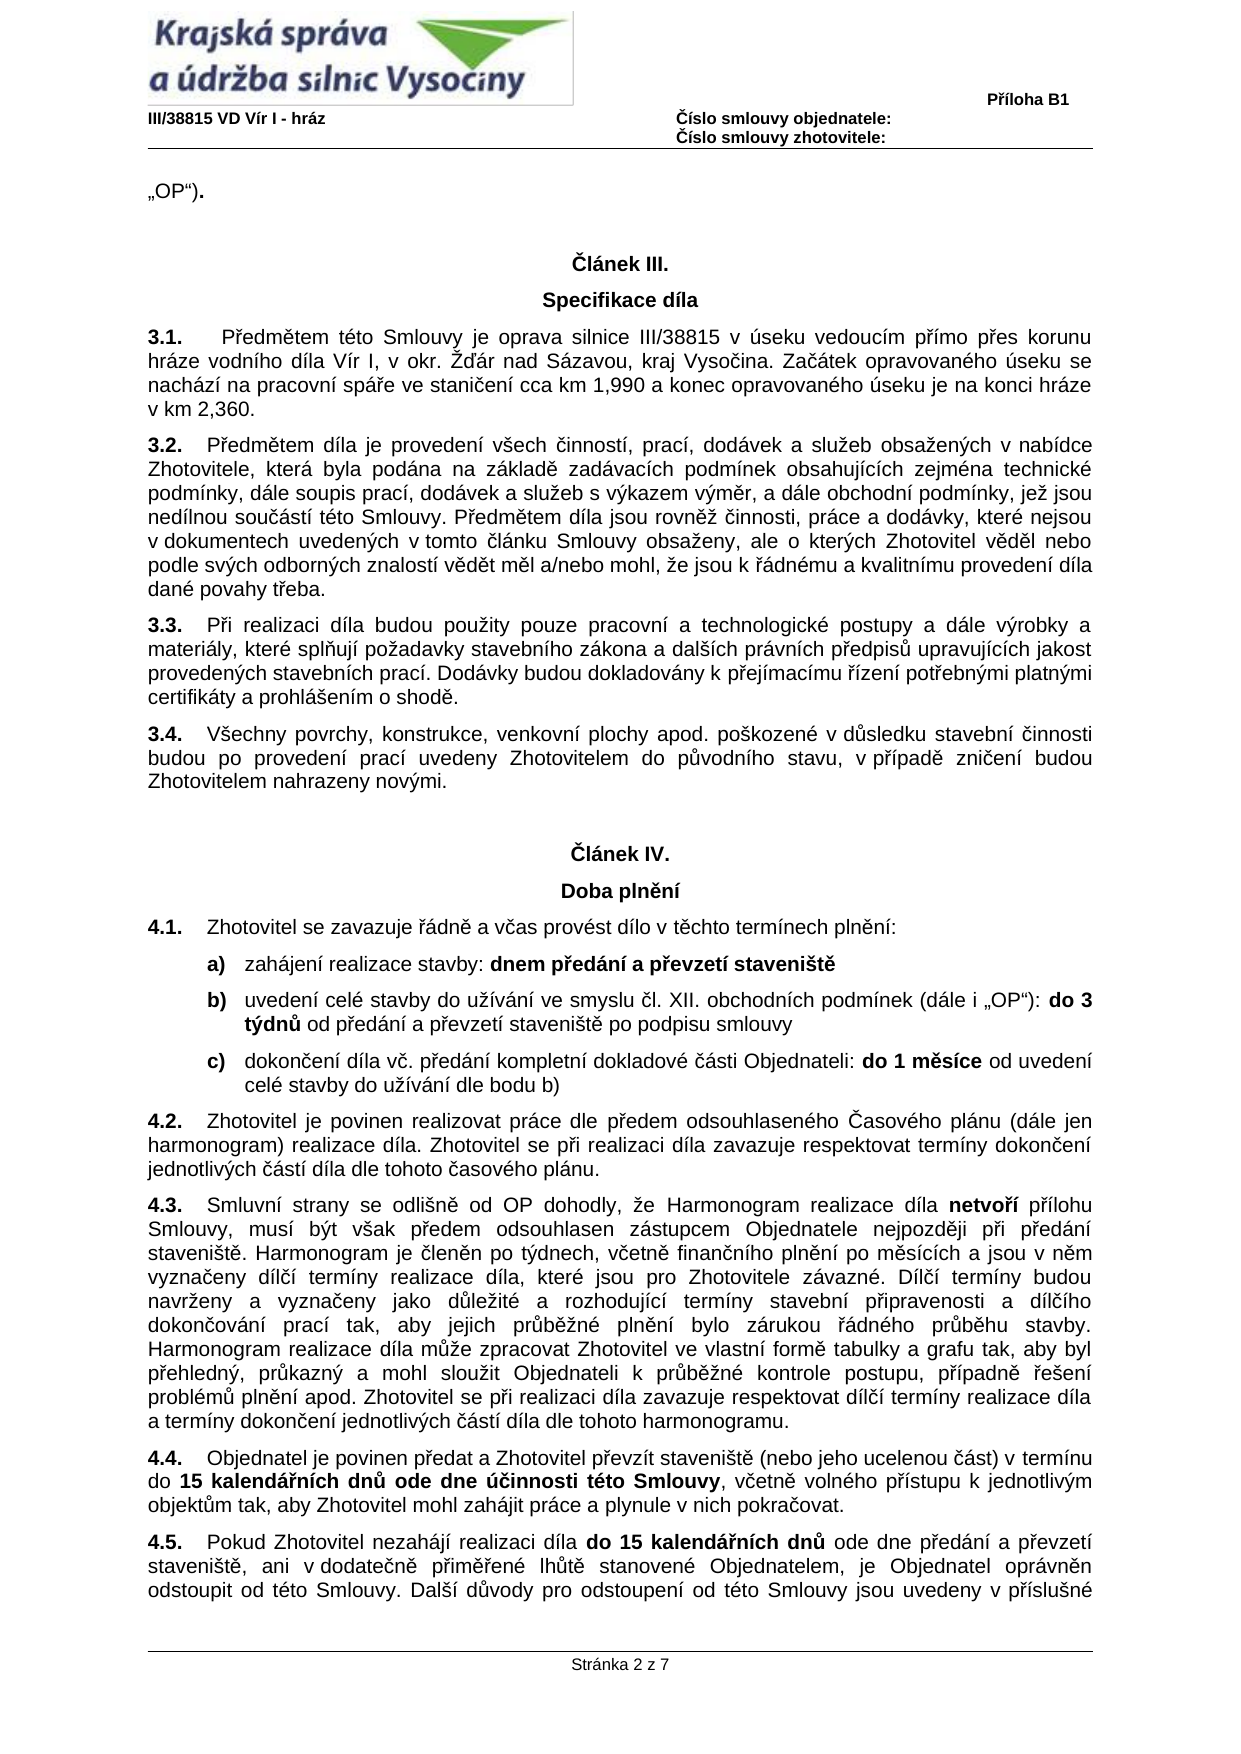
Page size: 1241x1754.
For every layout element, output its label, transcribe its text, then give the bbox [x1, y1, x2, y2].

list Zhotovitel je povinen realizovat práce dle předem odsouhlaseného Časového plánu (dále jen harmonogram) realizace díla. Zhotovitel se při realizaci díla zavazuje respektovat termíny dokončení jednotlivých částí díla dle tohoto časového plánu. [148, 1109, 1093, 1181]
list Předmětem díla je provedení všech činností, prací, dodávek a služeb obsažených v nabídce Zhotovitele, která byla podána na základě zadávacích podmínek obsahujících zejména technické podmínky, dále soupis prací, dodávek a služeb s výkazem výměr, a dále obchodní podmínky, jež jsou nedílnou součástí této Smlouvy. Předmětem díla jsou rovněž činnosti, práce a dodávky, které nejsou v dokumentech uvedených v tomto článku Smlouvy obsaženy, ale o kterých Zhotovitel věděl nebo podle svých odborných znalostí vědět měl a/nebo mohl, že jsou k řádnému a kvalitnímu provedení díla dané povahy třeba. [148, 433, 1093, 601]
list Při realizaci díla budou použity pouze pracovní a technologické postupy a dále výrobky a materiály, které splňují požadavky stavebního zákona a dalších právních předpisů upravujících jakost provedených stavebních prací. Dodávky budou dokladovány k přejímacímu řízení potřebnými platnými certifikáty a prohlášením o shodě. [148, 613, 1093, 709]
list dokončení díla vč. předání kompletní dokladové části Objednateli: do 1 měsíce od uvedení celé stavby do užívání dle bodu b) [207, 1048, 1093, 1096]
list Všechny povrchy, konstrukce, venkovní plochy apod. poškozené v důsledku stavební činnosti budou po provedení prací uvedeny Zhotovitelem do původního stavu, v případě zničení budou Zhotovitelem nahrazeny novými. [148, 721, 1093, 793]
subtitle Specifikace díla [148, 288, 1093, 312]
picture [147, 11, 574, 107]
list Zhotovitel se zavazuje řádně a včas provést dílo v těchto termínech plnění: [148, 915, 1093, 939]
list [148, 179, 1093, 203]
list Objednatel je povinen předat a Zhotovitel převzít staveniště (nebo jeho ucelenou část) v termínu do 15 kalendářních dnů ode dne účinnosti této Smlouvy, včetně volného přístupu k jednotlivým objektům tak, aby Zhotovitel mohl zahájit práce a plynule v nich pokračovat. [148, 1445, 1093, 1517]
text Článek IV. [148, 842, 1093, 866]
list Předmětem této Smlouvy je oprava silnice III/38815 v úseku vedoucím přímo přes korunu hráze vodního díla Vír I, v okr. Žďár nad Sázavou, kraj Vysočina. Začátek opravovaného úseku se nachází na pracovní spáře ve staničení cca km 1,990 a konec opravovaného úseku je na konci hráze v km 2,360. [148, 324, 1093, 420]
list zahájení realizace stavby: dnem předání a převzetí staveniště [207, 952, 1093, 976]
list uvedení celé stavby do užívání ve smyslu čl. XII. obchodních podmínek (dále i „OP“): do 3 týdnů od předání a převzetí staveniště po podpisu smlouvy [207, 988, 1093, 1036]
text Článek III. [148, 252, 1093, 276]
subtitle Doba plnění [148, 879, 1093, 903]
list Smluvní strany se odlišně od OP dohodly, že Harmonogram realizace díla netvoří přílohu Smlouvy, musí být však předem odsouhlasen zástupcem Objednatele nejpozději při předání staveniště. Harmonogram je členěn po týdnech, včetně finančního plnění po měsících a jsou v něm vyznačeny dílčí termíny realizace díla, které jsou pro Zhotovitele závazné. Dílčí termíny budou navrženy a vyznačeny jako důležité a rozhodující termíny stavební připravenosti a dílčího dokončování prací tak, aby jejich průběžné plnění bylo zárukou řádného průběhu stavby. Harmonogram realizace díla může zpracovat Zhotovitel ve vlastní formě tabulky a grafu tak, aby byl přehledný, průkazný a mohl sloužit Objednateli k průběžné kontrole postupu, případně řešení problémů plnění apod. Zhotovitel se při realizaci díla zavazuje respektovat dílčí termíny realizace díla a termíny dokončení jednotlivých částí díla dle tohoto harmonogramu. [148, 1193, 1093, 1433]
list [148, 1530, 1093, 1602]
